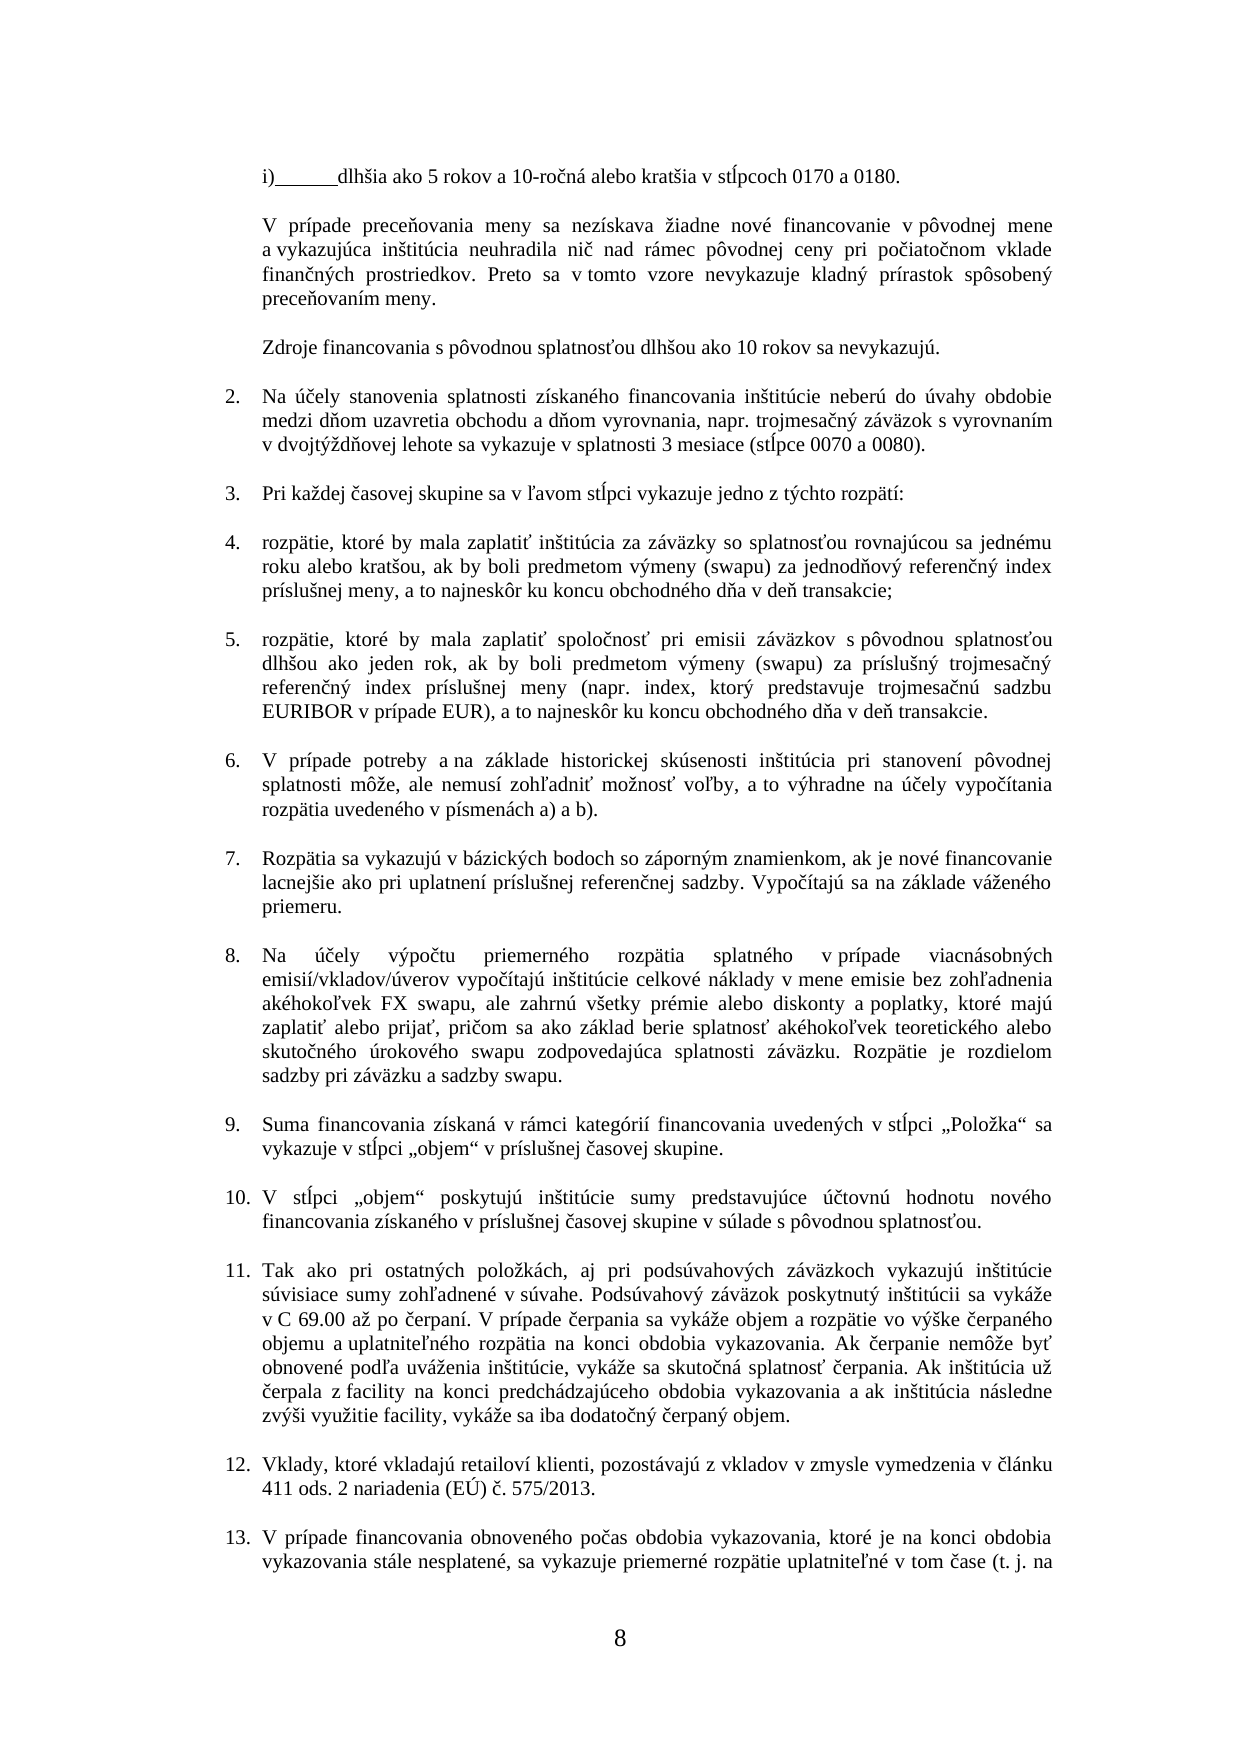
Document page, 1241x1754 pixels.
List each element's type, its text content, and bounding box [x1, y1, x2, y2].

list Na účely stanovenia splatnosti získaného financovania inštitúcie neberú do úvahy obdobie medzi dňom uzavretia obchodu a dňom vyrovnania, napr. trojmesačný záväzok s vyrovnaním v dvojtýždňovej lehote sa vykazuje v splatnosti 3 mesiace (stĺpce 0070 a 0080). [225, 384, 1053, 456]
list Suma financovania získaná v rámci kategórií financovania uvedených v stĺpci „Položka“ sa vykazuje v stĺpci „objem“ v príslušnej časovej skupine. [225, 1112, 1053, 1160]
list i) dlhšia ako 5 rokov a 10-ročná alebo kratšia v stĺpcoch 0170 a 0180. [262, 164, 1053, 188]
list Rozpätia sa vykazujú v bázických bodoch so záporným znamienkom, ak je nové financovanie lacnejšie ako pri uplatnení príslušnej referenčnej sadzby. Vypočítajú sa na základe váženého priemeru. [225, 846, 1053, 918]
list V stĺpci „objem“ poskytujú inštitúcie sumy predstavujúce účtovnú hodnotu nového financovania získaného v príslušnej časovej skupine v súlade s pôvodnou splatnosťou. [225, 1185, 1053, 1233]
list rozpätie, ktoré by mala zaplatiť spoločnosť pri emisii záväzkov s pôvodnou splatnosťou dlhšou ako jeden rok, ak by boli predmetom výmeny (swapu) za príslušný trojmesačný referenčný index príslušnej meny (napr. index, ktorý predstavuje trojmesačnú sadzbu EURIBOR v prípade EUR), a to najneskôr ku koncu obchodného dňa v deň transakcie. [225, 627, 1053, 723]
list Vklady, ktoré vkladajú retailoví klienti, pozostávajú z vkladov v zmysle vymedzenia v článku 411 ods. 2 nariadenia (EÚ) č. 575/2013. [225, 1452, 1053, 1500]
list Tak ako pri ostatných položkách, aj pri podsúvahových záväzkoch vykazujú inštitúcie súvisiace sumy zohľadnené v súvahe. Podsúvahový záväzok poskytnutý inštitúcii sa vykáže v C 69.00 až po čerpaní. V prípade čerpania sa vykáže objem a rozpätie vo výške čerpaného objemu a uplatniteľného rozpätia na konci obdobia vykazovania. Ak čerpanie nemôže byť obnovené podľa uváženia inštitúcie, vykáže sa skutočná splatnosť čerpania. Ak inštitúcia už čerpala z facility na konci predchádzajúceho obdobia vykazovania a ak inštitúcia následne zvýši využitie facility, vykáže sa iba dodatočný čerpaný objem. [225, 1258, 1053, 1427]
list Na účely výpočtu priemerného rozpätia splatného v prípade viacnásobných emisií/vkladov/úverov vypočítajú inštitúcie celkové náklady v mene emisie bez zohľadnenia akéhokoľvek FX swapu, ale zahrnú všetky prémie alebo diskonty a poplatky, ktoré majú zaplatiť alebo prijať, pričom sa ako základ berie splatnosť akéhokoľvek teoretického alebo skutočného úrokového swapu zodpovedajúca splatnosti záväzku. Rozpätie je rozdielom sadzby pri záväzku a sadzby swapu. [225, 943, 1053, 1087]
list Zdroje financovania s pôvodnou splatnosťou dlhšou ako 10 rokov sa nevykazujú. [262, 334, 1053, 359]
list V prípade preceňovania meny sa nezískava žiadne nové financovanie v pôvodnej mene a vykazujúca inštitúcia neuhradila nič nad rámec pôvodnej ceny pri počiatočnom vklade finančných prostriedkov. Preto sa v tomto vzore nevykazuje kladný prírastok spôsobený preceňovaním meny. [262, 213, 1053, 309]
list Pri každej časovej skupine sa v ľavom stĺpci vykazuje jedno z týchto rozpätí: [225, 481, 1053, 505]
list rozpätie, ktoré by mala zaplatiť inštitúcia za záväzky so splatnosťou rovnajúcou sa jednému roku alebo kratšou, ak by boli predmetom výmeny (swapu) za jednodňový referenčný index príslušnej meny, a to najneskôr ku koncu obchodného dňa v deň transakcie; [225, 530, 1053, 602]
list V prípade potreby a na základe historickej skúsenosti inštitúcia pri stanovení pôvodnej splatnosti môže, ale nemusí zohľadniť možnosť voľby, a to výhradne na účely vypočítania rozpätia uvedeného v písmenách a) a b). [225, 748, 1053, 821]
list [225, 1525, 1053, 1573]
